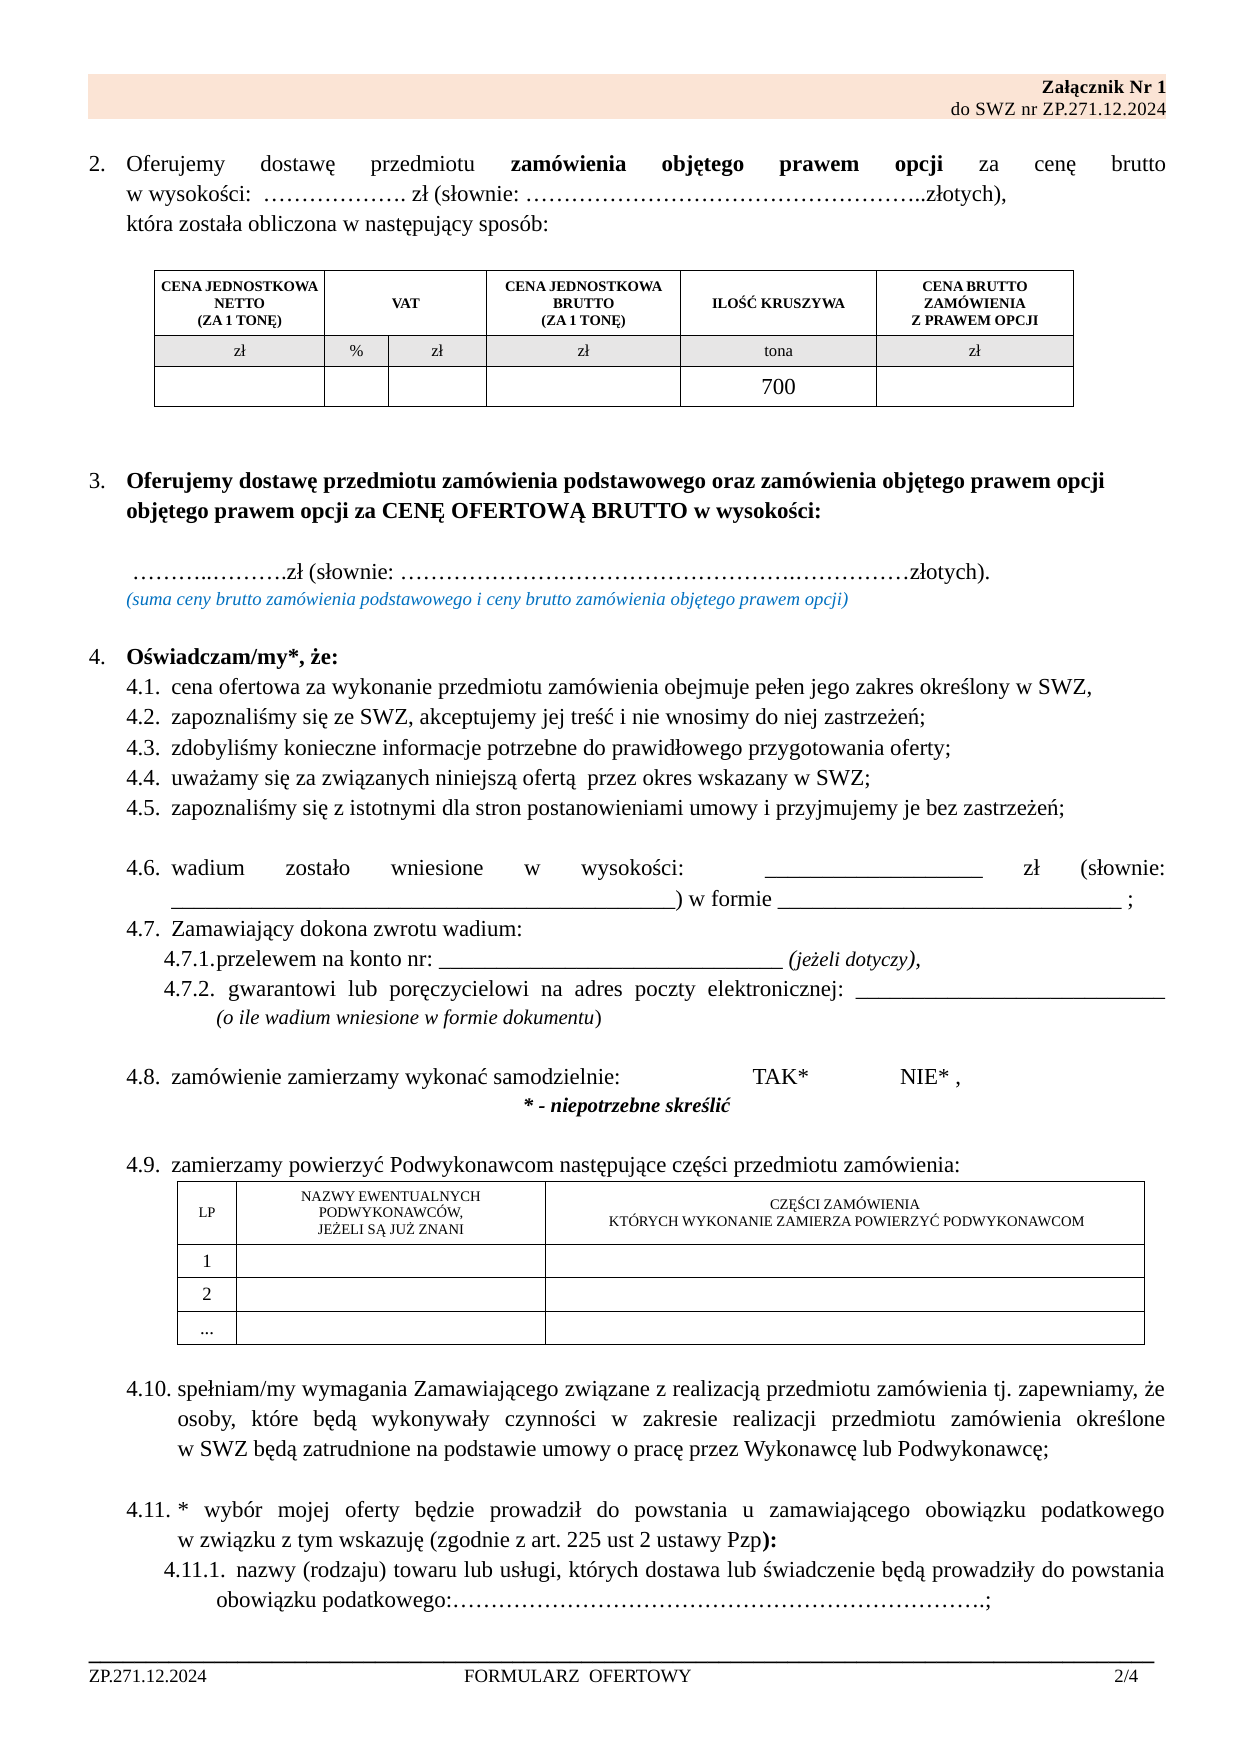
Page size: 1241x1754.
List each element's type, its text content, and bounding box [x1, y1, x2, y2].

table_cell [237, 1245, 545, 1277]
text * - niepotrzebne skreślić [88, 1093, 1166, 1117]
table_cell [546, 1278, 1144, 1311]
table_header CZĘŚCI ZAMÓWIENIA KTÓRYCH WYKONANIE ZAMIERZA POWIERZYĆ PODWYKONAWCOM [546, 1182, 1144, 1243]
table_cell zł [487, 336, 680, 366]
table_cell [325, 367, 388, 406]
table_cell [877, 367, 1073, 406]
table_cell zł [389, 336, 486, 366]
table_cell tona [681, 336, 876, 366]
table_cell [237, 1278, 545, 1311]
list nazwy (rodzaju) towaru lub usługi, których dostawa lub świadczenie będą prowadziły do powstania obowiązku podatkowego:…………………………………………………………….; [163, 1556, 1166, 1613]
table_cell zł [877, 336, 1073, 366]
table_header CENA JEDNOSTKOWA NETTO (ZA 1 TONĘ) [155, 271, 324, 335]
list Oferujemy dostawę przedmiotu zamówienia objętego prawem opcji za cenę brutto w wysokości: ………………. zł (słownie: ……………………………………………..złotych), [88, 149, 1166, 206]
list wadium zostało wniesione w wysokości: ___________________ zł (słownie: ____________________________________________) w formie ______________________________ ; [126, 854, 1166, 911]
table_cell [487, 367, 680, 406]
table_cell 2 [178, 1278, 236, 1311]
table_cell zł [155, 336, 324, 366]
table_cell ... [178, 1312, 236, 1344]
list zdobyliśmy konieczne informacje potrzebne do prawidłowego przygotowania oferty; [126, 734, 1166, 760]
table_header NAZWY EWENTUALNYCH PODWYKONAWCÓW, JEŻELI SĄ JUŻ ZNANI [237, 1182, 545, 1243]
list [126, 210, 1166, 236]
table_cell [546, 1245, 1144, 1277]
list cena ofertowa za wykonanie przedmiotu zamówienia obejmuje pełen jego zakres określony w SWZ, [126, 673, 1166, 699]
table_cell 1 [178, 1245, 236, 1277]
list gwarantowi lub poręczycielowi na adres poczty elektronicznej: ___________________________ (o ile wadium wniesione w formie dokumentu) [163, 975, 1166, 1029]
table_cell [155, 367, 324, 406]
table_header CENA BRUTTO ZAMÓWIENIA Z PRAWEM OPCJI [877, 271, 1073, 335]
list zamierzamy powierzyć Podwykonawcom następujące części przedmiotu zamówienia: [126, 1151, 1166, 1177]
table_cell 700 [681, 367, 876, 406]
table_header VAT [325, 271, 486, 335]
table_header CENA JEDNOSTKOWA BRUTTO (ZA 1 TONĘ) [487, 271, 680, 335]
list przelewem na konto nr: ______________________________ (jeżeli dotyczy), [163, 945, 1166, 971]
list zamówienie zamierzamy wykonać samodzielnie: TAK* NIE* , [126, 1063, 1166, 1089]
table_header LP [178, 1182, 236, 1243]
list Oferujemy dostawę przedmiotu zamówienia podstawowego oraz zamówienia objętego prawem opcji objętego prawem opcji za CENĘ OFERTOWĄ BRUTTO w wysokości: [88, 467, 1166, 524]
list spełniam/my wymagania Zamawiającego związane z realizacją przedmiotu zamówienia tj. zapewniamy, że osoby, które będą wykonywały czynności w zakresie realizacji przedmiotu zamówienia określone w SWZ będą zatrudnione na podstawie umowy o pracę przez Wykonawcę lub Podwykonawcę; [126, 1375, 1166, 1462]
table_cell [389, 367, 486, 406]
list Oświadczam/my*, że: [88, 643, 1166, 669]
list uważamy się za związanych niniejszą ofertą przez okres wskazany w SWZ; [126, 764, 1166, 790]
list Zamawiający dokona zwrotu wadium: [126, 915, 1166, 941]
table_cell % [325, 336, 388, 366]
table_cell [237, 1312, 545, 1344]
list zapoznaliśmy się z istotnymi dla stron postanowieniami umowy i przyjmujemy je bez zastrzeżeń; [126, 794, 1166, 820]
table_cell [546, 1312, 1144, 1344]
list * wybór mojej oferty będzie prowadził do powstania u zamawiającego obowiązku podatkowego w związku z tym wskazuję (zgodnie z art. 225 ust 2 ustawy Pzp): [126, 1496, 1166, 1552]
list (suma ceny brutto zamówienia podstawowego i ceny brutto zamówienia objętego prawem opcji) [126, 588, 1166, 609]
table_header ILOŚĆ KRUSZYWA [681, 271, 876, 335]
list ………..……….zł (słownie: …………………………………………….……………złotych). [126, 558, 1166, 584]
list zapoznaliśmy się ze SWZ, akceptujemy jej treść i nie wnosimy do niej zastrzeżeń; [126, 703, 1166, 730]
